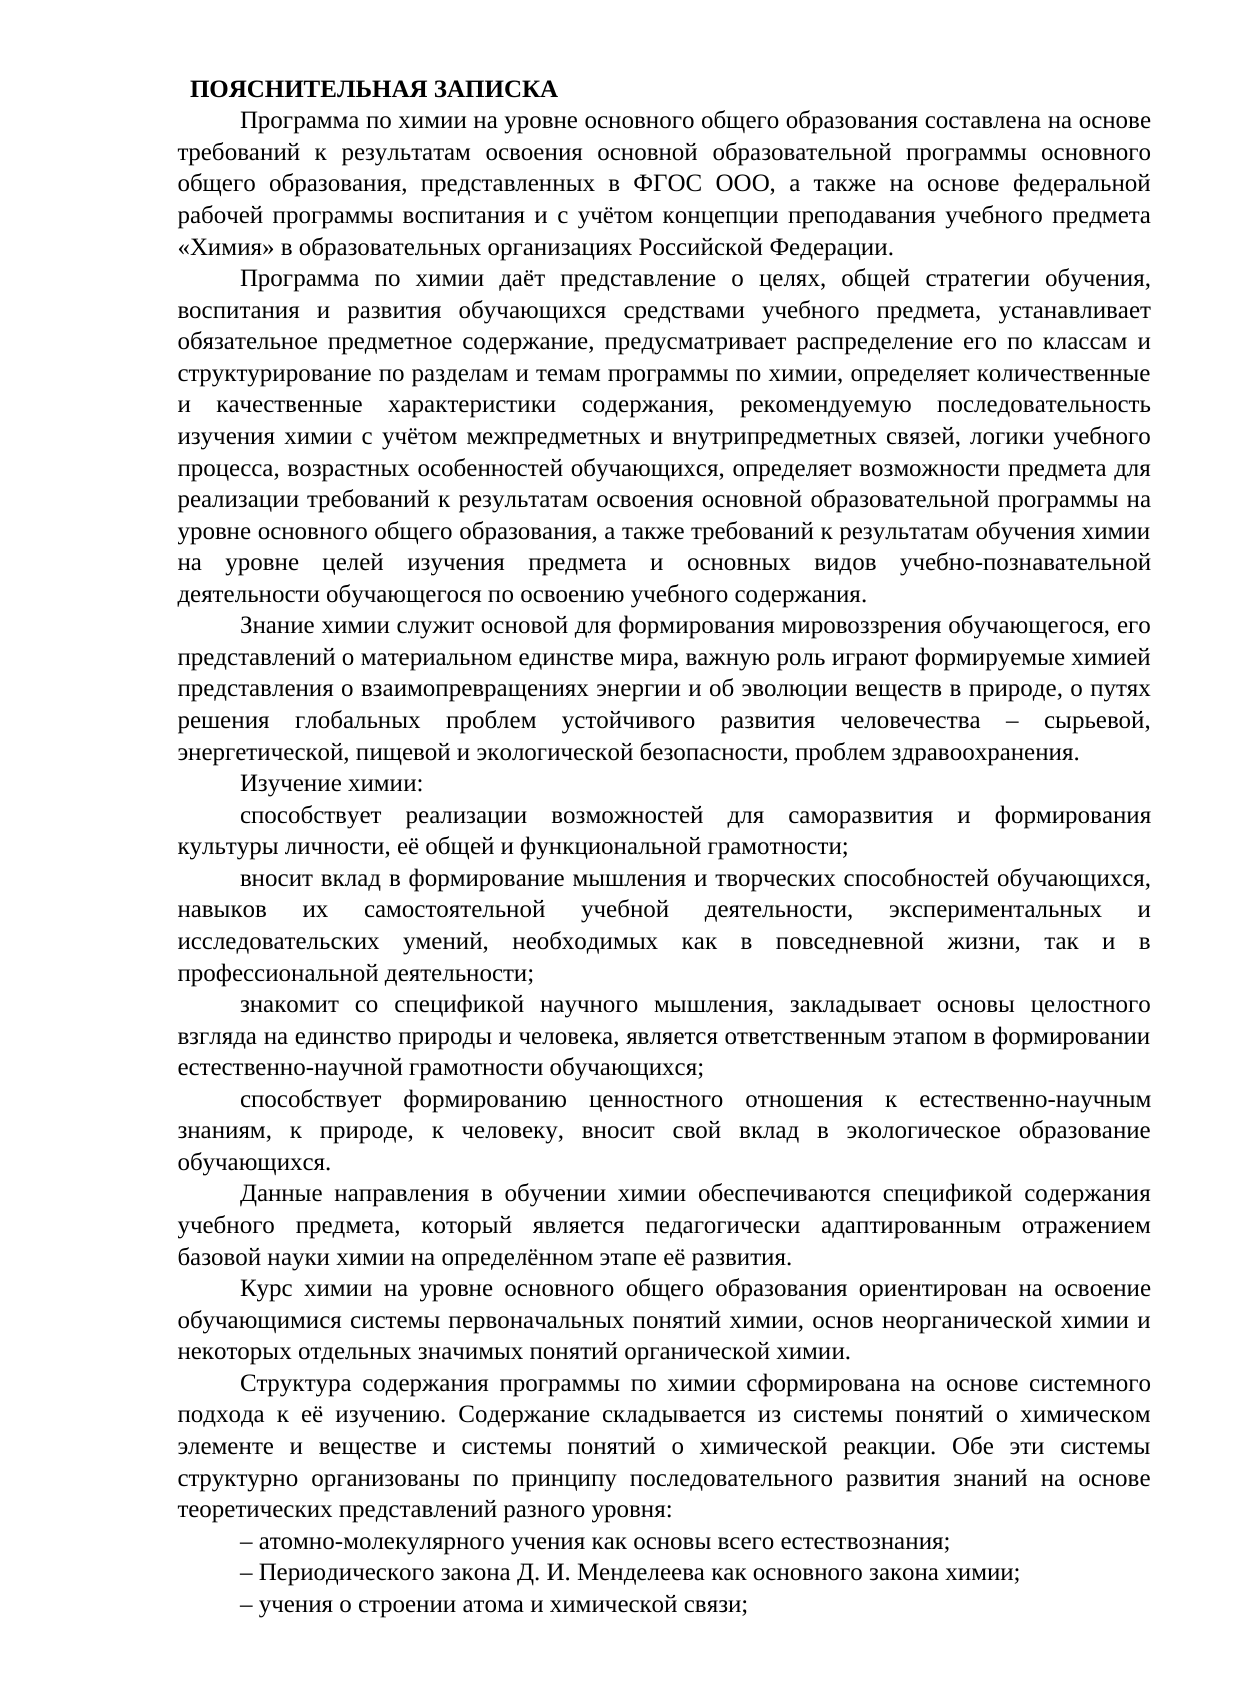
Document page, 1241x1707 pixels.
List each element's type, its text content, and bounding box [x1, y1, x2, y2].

text вносит вклад в формирование мышления и творческих способностей обучающихся, навыков их самостоятельной учебной деятельности, экспериментальных и исследовательских умений, необходимых как в повседневной жизни, так и в профессиональной деятельности; [177, 863, 1152, 986]
text Знание химии служит основой для формирования мировоззрения обучающегося, его представлений о материальном единстве мира, важную роль играют формируемые химией представления о взаимопревращениях энергии и об эволюции веществ в природе, о путях решения глобальных проблем устойчивого развития человечества – сырьевой, энергетической, пищевой и экологической безопасности, проблем здравоохранения. [177, 610, 1152, 765]
text Программа по химии даёт представление о целях, общей стратегии обучения, воспитания и развития обучающихся средствами учебного предмета, устанавливает обязательное предметное содержание, предусматривает распределение его по классам и структурирование по разделам и темам программы по химии, определяет количественные и качественные характеристики содержания, рекомендуемую последовательность изучения химии с учётом межпредметных и внутрипредметных связей, логики учебного процесса, возрастных особенностей обучающихся, определяет возможности предмета для реализации требований к результатам освоения основной образовательной программы на уровне основного общего образования, а также требований к результатам обучения химии на уровне целей изучения предмета и основных видов учебно-познавательной деятельности обучающегося по освоению учебного содержания. [177, 263, 1152, 608]
text знакомит со спецификой научного мышления, закладывает основы целостного взгляда на единство природы и человека, является ответственным этапом в формировании естественно-научной грамотности обучающихся; [177, 989, 1152, 1081]
text способствует реализации возможностей для саморазвития и формирования культуры личности, её общей и функциональной грамотности; [177, 800, 1152, 860]
text Программа по химии на уровне основного общего образования составлена на основе требований к результатам освоения основной образовательной программы основного общего образования, представленных в ФГОС ООО, а также на основе федеральной рабочей программы воспитания и с учётом концепции преподавания учебного предмета «Химия» в образовательных организациях Российской Федерации. [177, 105, 1152, 260]
text способствует формированию ценностного отношения к естественно-научным знаниям, к природе, к человеку, вносит свой вклад в экологическое образование обучающихся. [177, 1084, 1152, 1176]
text – атомно-молекулярного учения как основы всего естествознания; [177, 1526, 1152, 1554]
text ПОЯСНИТЕЛЬНАЯ ЗАПИСКА [190, 74, 1152, 103]
text Курс химии на уровне основного общего образования ориентирован на освоение обучающимися системы первоначальных понятий химии, основ неорганической химии и некоторых отдельных значимых понятий органической химии. [177, 1273, 1152, 1365]
text – Периодического закона Д. И. Менделеева как основного закона химии; [177, 1557, 1152, 1586]
text Изучение химии: [177, 768, 1152, 797]
text – учения о строении атома и химической связи; [177, 1589, 1152, 1618]
text Структура содержания программы по химии сформирована на основе системного подхода к её изучению. Содержание складывается из системы понятий о химическом элементе и веществе и системы понятий о химической реакции. Обе эти системы структурно организованы по принципу последовательного развития знаний на основе теоретических представлений разного уровня: [177, 1368, 1152, 1523]
text Данные направления в обучении химии обеспечиваются спецификой содержания учебного предмета, который является педагогически адаптированным отражением базовой науки химии на определённом этапе её развития. [177, 1178, 1152, 1270]
